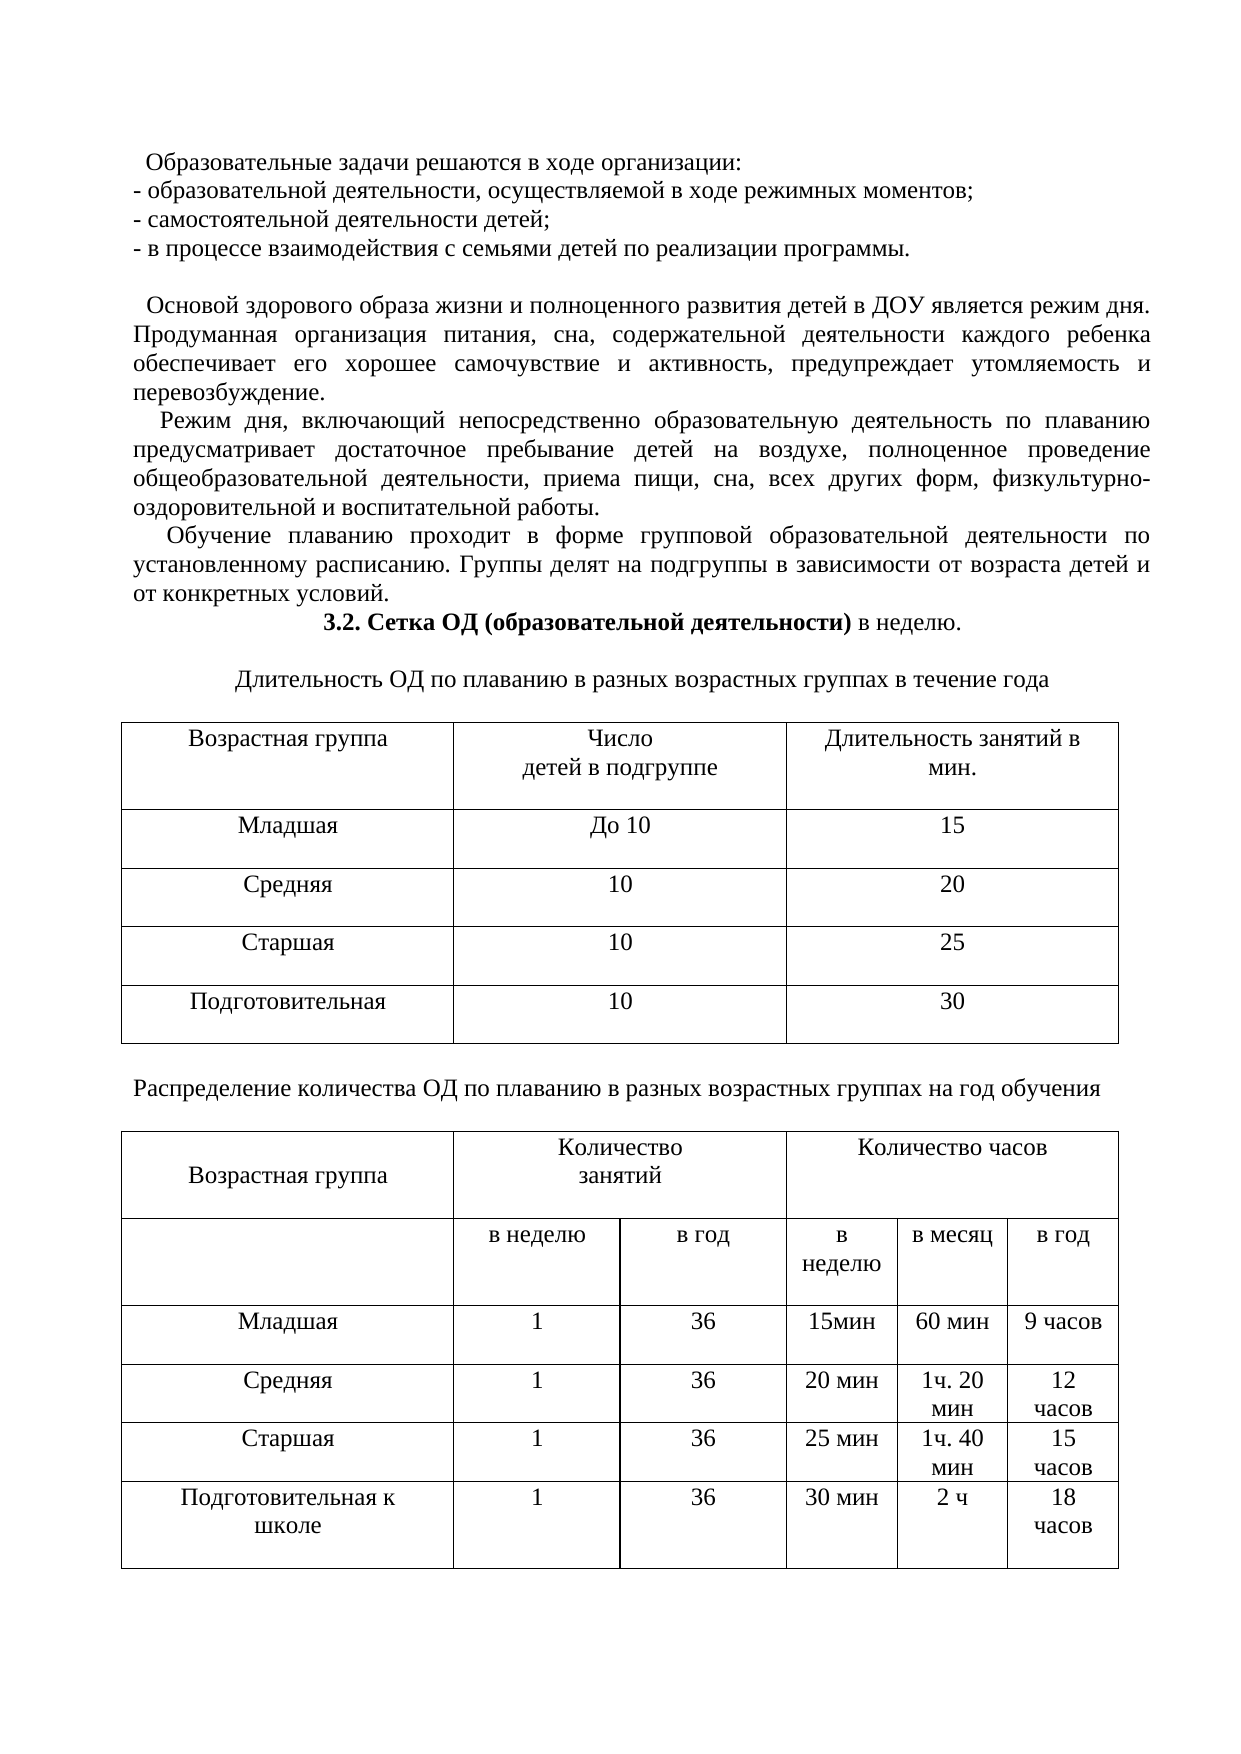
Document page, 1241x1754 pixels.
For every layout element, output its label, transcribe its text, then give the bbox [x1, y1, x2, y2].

table_cell Средняя [122, 869, 453, 926]
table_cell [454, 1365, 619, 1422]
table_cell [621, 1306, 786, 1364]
table_cell 30 [787, 986, 1118, 1043]
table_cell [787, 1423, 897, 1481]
table_header Возрастная группа [122, 1132, 453, 1218]
table_header Количество часов [787, 1132, 1118, 1218]
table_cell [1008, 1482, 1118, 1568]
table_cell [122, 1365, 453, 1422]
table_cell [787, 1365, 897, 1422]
text Режим дня, включающий непосредственно образовательную деятельность по плаванию предусматривает достаточное пребывание детей на воздухе, полноценное проведение общеобразовательной деятельности, приема пищи, сна, всех других форм, физкультурно-оздоровительной и воспитательной работы. [133, 406, 1152, 521]
table_header Длительность занятий в мин. [787, 723, 1118, 809]
text Распределение количества ОД по плаванию в разных возрастных группах на год обучения [133, 1073, 1152, 1102]
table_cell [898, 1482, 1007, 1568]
text Основой здорового образа жизни и полноценного развития детей в ДОУ является режим дня. Продуманная организация питания, сна, содержательной деятельности каждого ребенка обеспечивает его хорошее самочувствие и активность, предупреждает утомляемость и перевозбуждение. [133, 291, 1152, 406]
text - в процессе взаимодействия с семьями детей по реализации программы. [133, 233, 1152, 262]
table_cell Младшая [122, 810, 453, 868]
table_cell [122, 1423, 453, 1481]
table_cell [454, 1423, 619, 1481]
table_cell Старшая [122, 927, 453, 985]
table_header Количество занятий [454, 1132, 786, 1218]
table_cell 10 [454, 986, 786, 1043]
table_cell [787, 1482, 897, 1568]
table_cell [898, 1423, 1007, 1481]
text - образовательной деятельности, осуществляемой в ходе режимных моментов; [133, 176, 1152, 204]
table_cell в неделю [787, 1219, 897, 1305]
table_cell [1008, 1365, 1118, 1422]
table_cell 20 [787, 869, 1118, 926]
text Длительность ОД по плаванию в разных возрастных группах в течение года [133, 664, 1152, 693]
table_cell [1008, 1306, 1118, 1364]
table_cell 10 [454, 869, 786, 926]
table_cell До 10 [454, 810, 786, 868]
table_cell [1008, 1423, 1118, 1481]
table_cell в неделю [454, 1219, 619, 1305]
text - самостоятельной деятельности детей; [133, 204, 1152, 233]
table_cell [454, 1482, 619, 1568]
table_header Возрастная группа [122, 723, 453, 809]
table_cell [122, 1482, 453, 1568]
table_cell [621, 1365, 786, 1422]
text 3.2. Сетка ОД (образовательной деятельности) в неделю. [133, 607, 1152, 636]
table_cell в месяц [898, 1219, 1007, 1305]
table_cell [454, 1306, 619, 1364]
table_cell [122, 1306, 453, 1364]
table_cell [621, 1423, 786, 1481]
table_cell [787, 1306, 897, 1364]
table_header Число детей в подгруппе [454, 723, 786, 809]
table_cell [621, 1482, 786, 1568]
table_cell 25 [787, 927, 1118, 985]
table_cell Подготовительная [122, 986, 453, 1043]
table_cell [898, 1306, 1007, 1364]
table_cell в год [621, 1219, 786, 1305]
table_cell 15 [787, 810, 1118, 868]
table_cell 10 [454, 927, 786, 985]
table_cell [122, 1219, 453, 1305]
text Образовательные задачи решаются в ходе организации: [133, 147, 1152, 176]
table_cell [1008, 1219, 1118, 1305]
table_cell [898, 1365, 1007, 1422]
text Обучение плаванию проходит в форме групповой образовательной деятельности по установленному расписанию. Группы делят на подгруппы в зависимости от возраста детей и от конкретных условий. [133, 521, 1152, 607]
